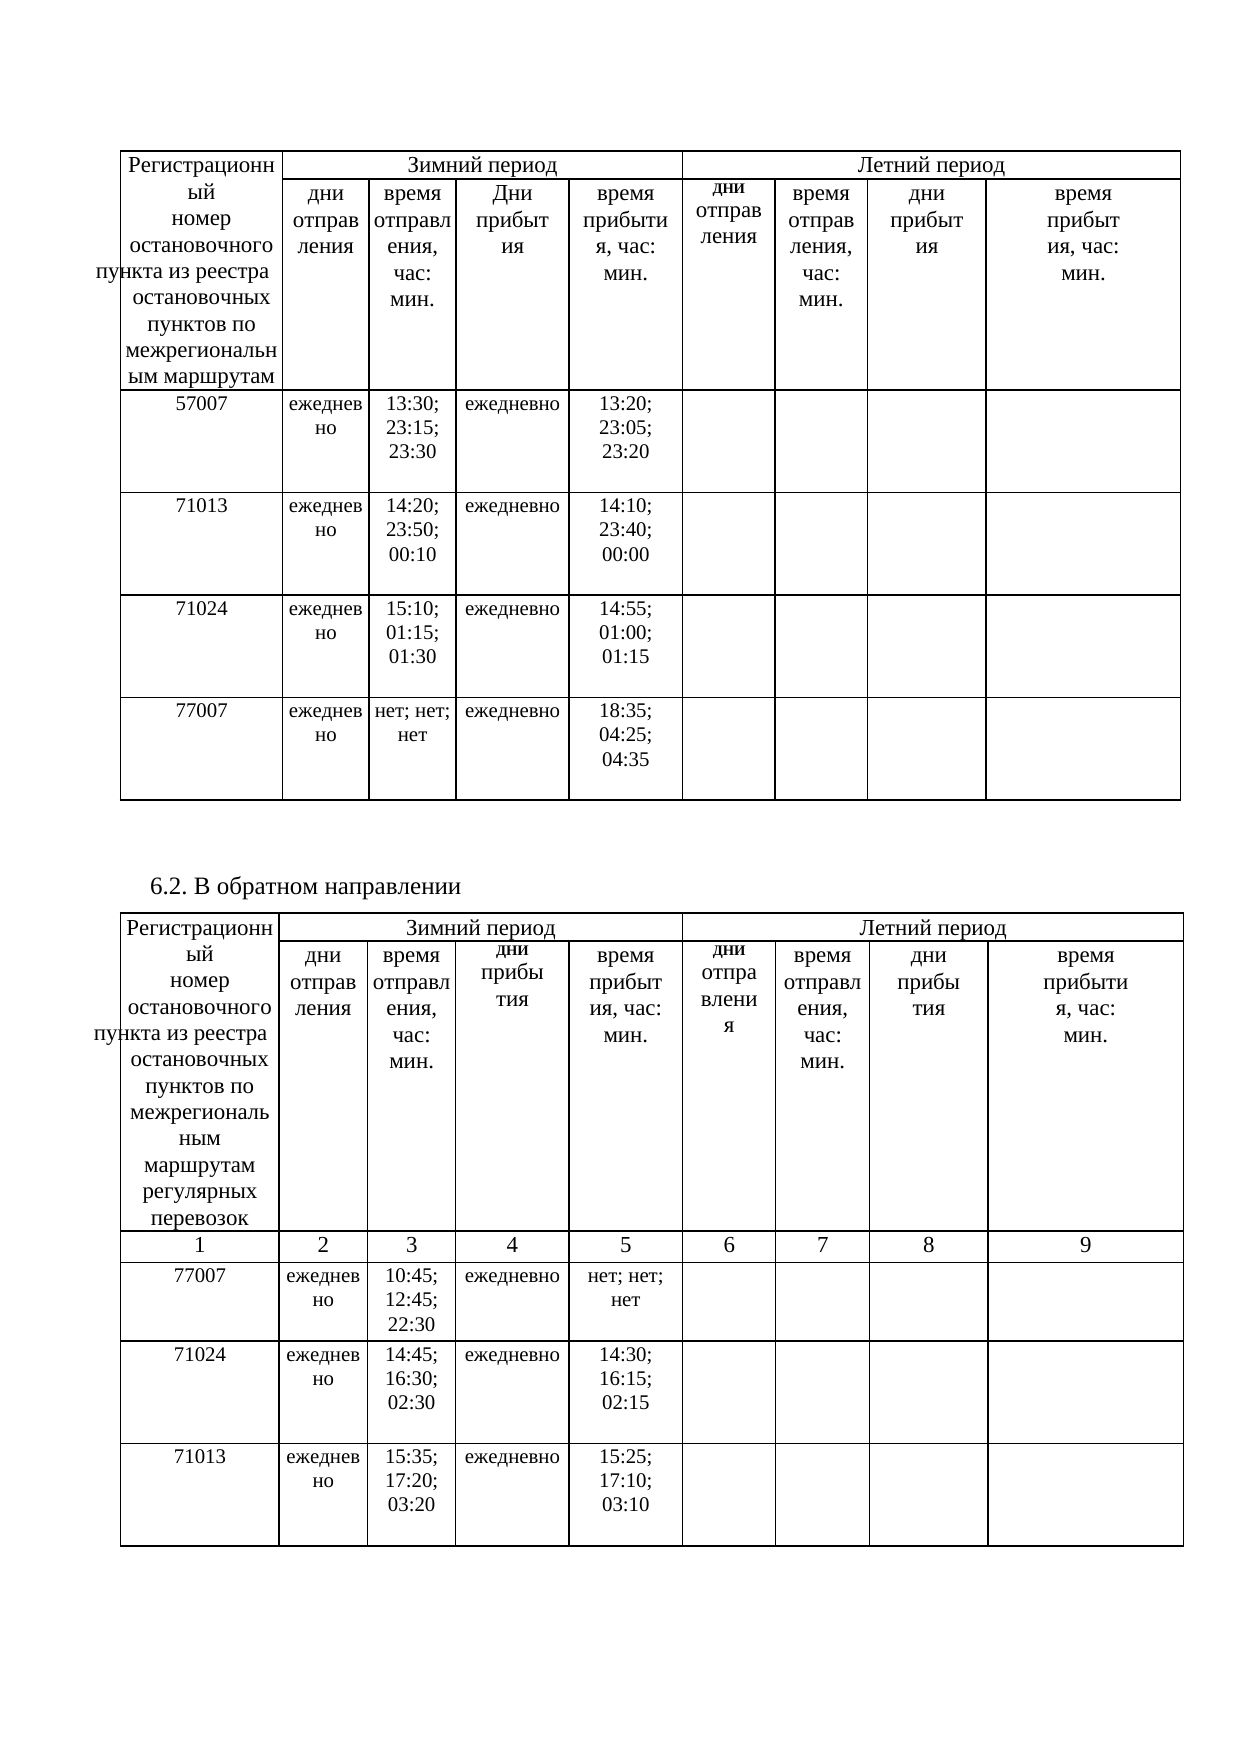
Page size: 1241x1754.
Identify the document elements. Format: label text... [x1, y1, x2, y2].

table_cell 6 [683, 1232, 775, 1262]
table_cell [868, 391, 985, 492]
table_cell [683, 698, 774, 799]
table_cell 8 [870, 1232, 987, 1262]
table_cell 15:35; 17:20; 03:20 [368, 1444, 455, 1545]
table_cell ежедневно [280, 1342, 367, 1443]
table_cell [776, 493, 867, 594]
table_header Зимний период [283, 152, 682, 178]
table_cell [776, 391, 867, 492]
table_cell [683, 1444, 775, 1545]
table_cell ежедневно [283, 391, 368, 492]
table_cell дни отправ ления [283, 180, 368, 389]
table_cell 15:10; 01:15; 01:30 [370, 596, 455, 697]
table_cell [776, 1263, 869, 1340]
table_cell [989, 1263, 1183, 1340]
table_cell [776, 1444, 869, 1545]
table_cell [683, 493, 774, 594]
table_cell дни прибы тия [870, 942, 987, 1230]
table_cell 13:20; 23:05; 23:20 [570, 391, 682, 492]
text 6.2. В обратном направлении [150, 871, 1090, 899]
table_cell 14:10; 23:40; 00:00 [570, 493, 682, 594]
table_cell [987, 698, 1180, 799]
table_cell [989, 1342, 1183, 1443]
table_cell 14:55; 01:00; 01:15 [570, 596, 682, 697]
table_cell нет; нет; нет [370, 698, 455, 799]
table_cell ежедневно [283, 596, 368, 697]
table_cell [870, 1444, 987, 1545]
table_cell [989, 1444, 1183, 1545]
table_cell 7 [776, 1232, 869, 1262]
table_cell дни прибыт ия [868, 180, 985, 389]
table_cell время отправл ения, час: мин. [370, 180, 455, 389]
table_cell 5 [570, 1232, 682, 1262]
table_cell [987, 493, 1180, 594]
table_cell ежедневно [280, 1263, 367, 1340]
table_cell время отправл ения, час: мин. [368, 942, 455, 1230]
table_cell 13:30; 23:15; 23:30 [370, 391, 455, 492]
table_cell время отправ ления, час: мин. [776, 180, 867, 389]
table_cell [870, 1263, 987, 1340]
table_cell 57007 [121, 391, 282, 492]
table_cell 71013 [121, 493, 282, 594]
table_cell время прибыт ия, час: мин. [570, 942, 682, 1230]
table_cell ежедневно [457, 698, 568, 799]
table_cell время прибыти я, час: мин. [989, 942, 1183, 1230]
table_cell 10:45; 12:45; 22:30 [368, 1263, 455, 1340]
table_cell ежедневно [457, 596, 568, 697]
table_cell нет; нет; нет [570, 1263, 682, 1340]
table_cell [987, 596, 1180, 697]
table_cell дни отправ ления [280, 942, 367, 1230]
table_cell [683, 1263, 775, 1340]
table_cell [868, 596, 985, 697]
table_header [121, 152, 282, 389]
table_cell [868, 493, 985, 594]
table_cell 77007 [121, 698, 282, 799]
table_cell [683, 391, 774, 492]
table_cell ежедневно [456, 1263, 568, 1340]
table_cell Дни прибыт ия [457, 180, 568, 389]
table_cell 4 [456, 1232, 568, 1262]
table_cell [987, 391, 1180, 492]
table_cell время прибыт ия, час: мин. [987, 180, 1180, 389]
table_cell ежедневно [456, 1342, 568, 1443]
table_cell ежедневно [457, 391, 568, 492]
table_header Летний период [683, 914, 1183, 940]
table_cell ежедневно [280, 1444, 367, 1545]
table_cell ежедневно [457, 493, 568, 594]
table_cell [683, 1342, 775, 1443]
table_header Регистрационный номер остановочного пункта из реестра остановочных пунктов по межрегиональным маршрутам регулярных перевозок [121, 914, 278, 1230]
table_cell 14:45; 16:30; 02:30 [368, 1342, 455, 1443]
table_cell 14:20; 23:50; 00:10 [370, 493, 455, 594]
table_cell ДНИ отпра влени я [683, 942, 775, 1230]
table_cell ежедневно [456, 1444, 568, 1545]
table_cell 1 [121, 1232, 278, 1262]
table_cell 71013 [121, 1444, 278, 1545]
table_cell ежедневно [283, 698, 368, 799]
table_cell 77007 [121, 1263, 278, 1340]
table_cell 14:30; 16:15; 02:15 [570, 1342, 682, 1443]
table_header Летний период [683, 152, 1180, 178]
table_cell [776, 1342, 869, 1443]
table_header Зимний период [280, 914, 682, 940]
table_cell ДНИ отправ ления [683, 180, 774, 389]
table_cell [683, 596, 774, 697]
table_cell 3 [368, 1232, 455, 1262]
table_cell ДНИ прибы тия [456, 942, 568, 1230]
table_cell 15:25; 17:10; 03:10 [570, 1444, 682, 1545]
table_cell [776, 596, 867, 697]
table_cell 71024 [121, 596, 282, 697]
table_cell [870, 1342, 987, 1443]
table_cell [868, 698, 985, 799]
table_cell время отправл ения, час: мин. [776, 942, 869, 1230]
table_cell время прибыти я, час: мин. [570, 180, 682, 389]
table_cell 9 [989, 1232, 1183, 1262]
table_cell 18:35; 04:25; 04:35 [570, 698, 682, 799]
table_cell ежедневно [283, 493, 368, 594]
table_cell [776, 698, 867, 799]
table_cell 71024 [121, 1342, 278, 1443]
table_cell 2 [280, 1232, 367, 1262]
